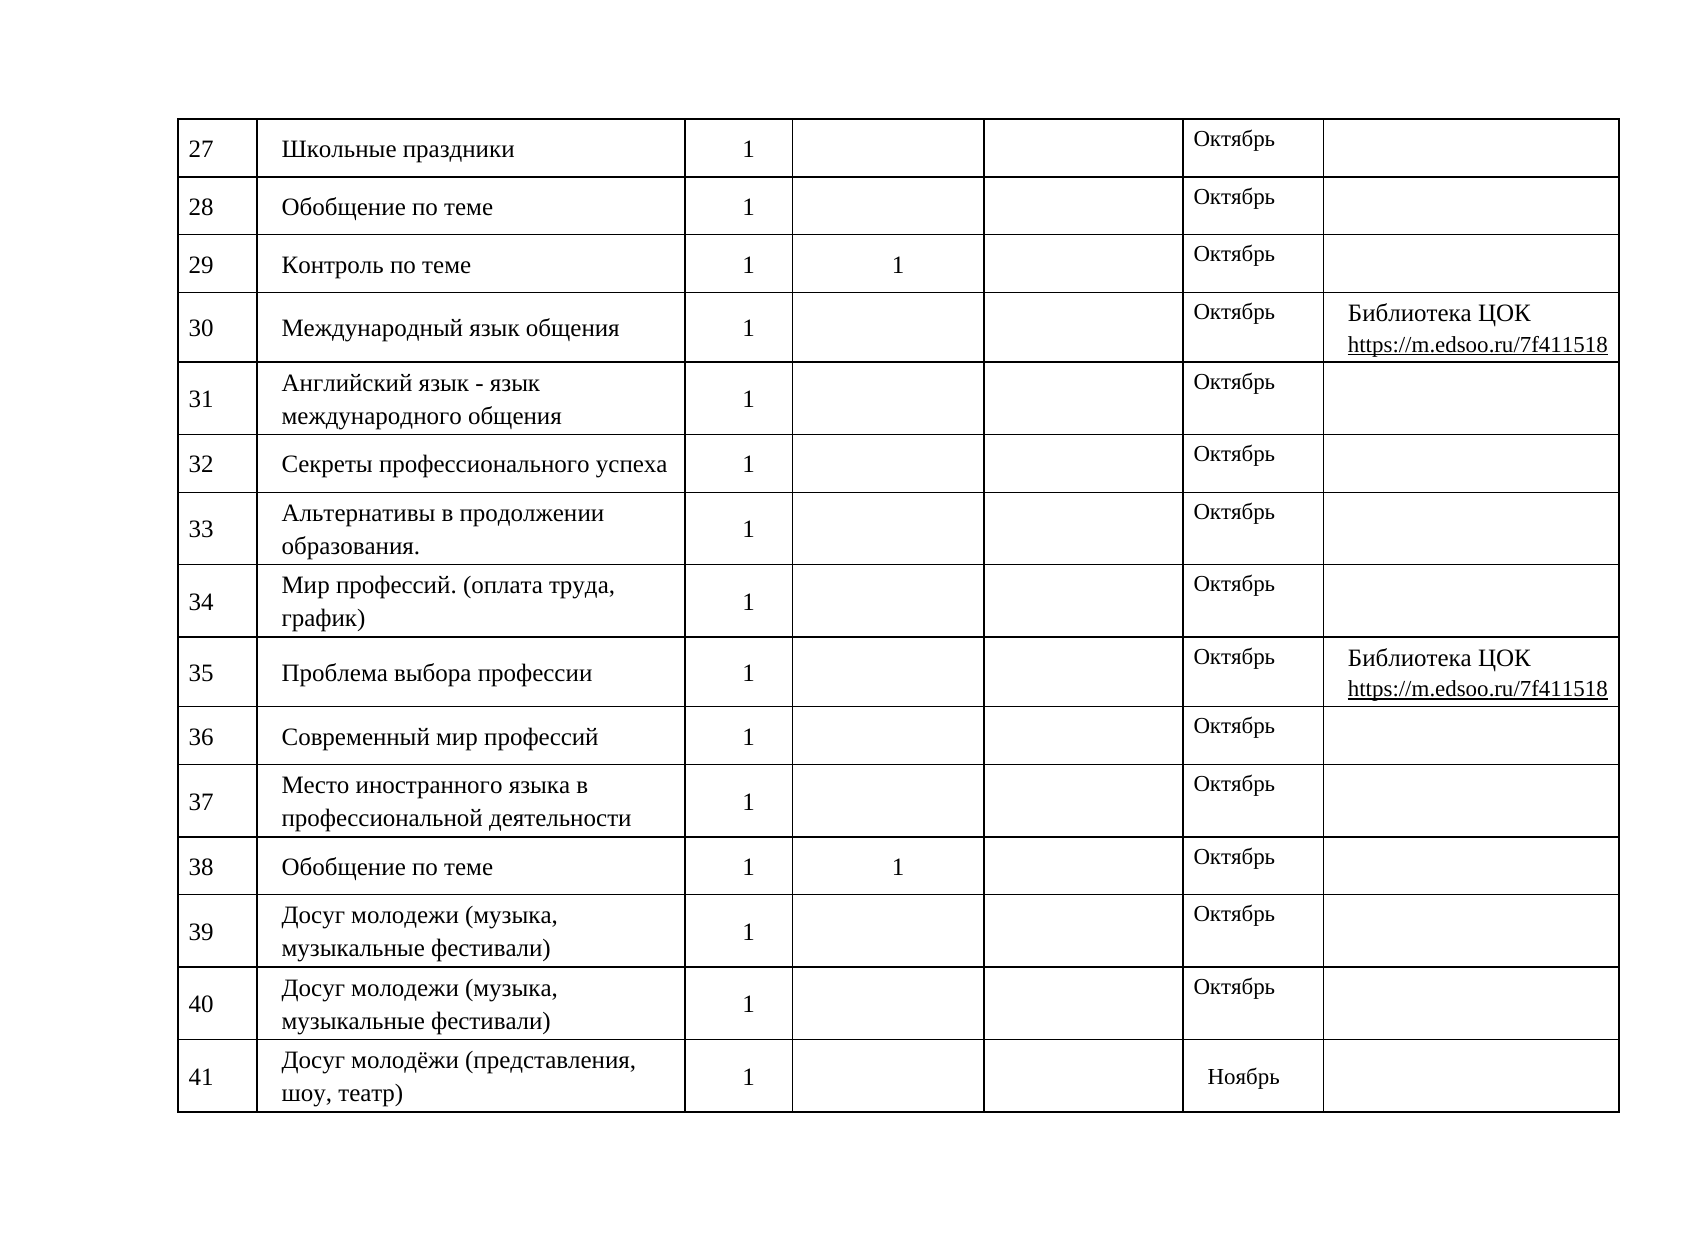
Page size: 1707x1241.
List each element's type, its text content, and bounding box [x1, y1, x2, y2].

table_cell 1 [686, 435, 792, 491]
table_cell Обобщение по теме [258, 178, 684, 234]
table_cell [1324, 838, 1618, 894]
table_cell [793, 120, 983, 176]
table_cell 34 [179, 565, 256, 636]
table_cell [793, 1040, 983, 1111]
table_cell Октябрь [1184, 565, 1323, 636]
table_cell Октябрь [1184, 895, 1323, 966]
table_cell 1 [686, 638, 792, 706]
table_cell Октябрь [1184, 968, 1323, 1038]
table_cell [1324, 1040, 1618, 1111]
table_cell 1 [686, 493, 792, 564]
table_cell Октябрь [1184, 120, 1323, 176]
table_cell Октябрь [1184, 178, 1323, 234]
table_cell Библиотека ЦОК https://m.edsoo.ru/7f411518 [1324, 638, 1618, 706]
table_cell [793, 765, 983, 836]
table_cell 27 [179, 120, 256, 176]
table_cell [985, 120, 1182, 176]
table_cell [985, 838, 1182, 894]
table_cell Современный мир профессий [258, 707, 684, 763]
table_cell [793, 363, 983, 433]
table_cell [985, 363, 1182, 433]
table_cell Октябрь [1184, 293, 1323, 361]
table_cell 33 [179, 493, 256, 564]
table_cell [793, 707, 983, 763]
table_cell [793, 565, 983, 636]
table_cell [1324, 178, 1618, 234]
table_cell Английский язык - язык международного общения [258, 363, 684, 433]
table_cell Октябрь [1184, 707, 1323, 763]
table_cell [1324, 968, 1618, 1038]
table_cell Октябрь [1184, 493, 1323, 564]
table_cell Обобщение по теме [258, 838, 684, 894]
table_cell Альтернативы в продолжении образования. [258, 493, 684, 564]
table_cell [985, 178, 1182, 234]
table_cell Досуг молодежи (музыка, музыкальные фестивали) [258, 968, 684, 1038]
table_cell Ноябрь [1184, 1040, 1323, 1111]
table_cell Место иностранного языка в профессиональной деятельности [258, 765, 684, 836]
table_cell [793, 178, 983, 234]
table_cell [985, 565, 1182, 636]
table_cell Секреты профессионального успеха [258, 435, 684, 491]
table_cell [985, 1040, 1182, 1111]
table_cell [793, 895, 983, 966]
table_cell 1 [793, 838, 983, 894]
table_cell Октябрь [1184, 235, 1323, 292]
table_cell [793, 293, 983, 361]
table_cell [1324, 565, 1618, 636]
table_cell 39 [179, 895, 256, 966]
table_cell [793, 493, 983, 564]
table_cell [985, 638, 1182, 706]
table_cell [1324, 707, 1618, 763]
table_cell [985, 707, 1182, 763]
table_cell [985, 895, 1182, 966]
table_cell Проблема выбора профессии [258, 638, 684, 706]
table_cell Октябрь [1184, 638, 1323, 706]
table_cell 1 [686, 838, 792, 894]
table_cell 29 [179, 235, 256, 292]
table_cell [793, 435, 983, 491]
table_cell 1 [686, 120, 792, 176]
table_cell [985, 968, 1182, 1038]
table_cell [793, 638, 983, 706]
table_cell 1 [793, 235, 983, 292]
table_cell [985, 235, 1182, 292]
table_cell 1 [686, 565, 792, 636]
table_cell 1 [686, 1040, 792, 1111]
table_cell Школьные праздники [258, 120, 684, 176]
table_cell [1324, 765, 1618, 836]
table_cell 1 [686, 363, 792, 433]
table_cell [1324, 895, 1618, 966]
table_cell 36 [179, 707, 256, 763]
table_cell Октябрь [1184, 363, 1323, 433]
table_cell [985, 493, 1182, 564]
table_cell Досуг молодежи (музыка, музыкальные фестивали) [258, 895, 684, 966]
table_cell 35 [179, 638, 256, 706]
table_cell [985, 293, 1182, 361]
table_cell 31 [179, 363, 256, 433]
table_cell 40 [179, 968, 256, 1038]
table_cell Контроль по теме [258, 235, 684, 292]
table_cell Октябрь [1184, 765, 1323, 836]
table_cell 41 [179, 1040, 256, 1111]
table_cell [1324, 493, 1618, 564]
table_cell Мир профессий. (оплата труда, график) [258, 565, 684, 636]
table_cell 32 [179, 435, 256, 491]
table_cell [985, 765, 1182, 836]
table_cell Досуг молодёжи (представления, шоу, театр) [258, 1040, 684, 1111]
table_cell [1324, 435, 1618, 491]
table_cell 1 [686, 235, 792, 292]
table_cell 1 [686, 293, 792, 361]
table_cell Международный язык общения [258, 293, 684, 361]
table_cell Библиотека ЦОК https://m.edsoo.ru/7f411518 [1324, 293, 1618, 361]
table_cell 1 [686, 968, 792, 1038]
table_cell 1 [686, 707, 792, 763]
table_cell 37 [179, 765, 256, 836]
table_cell 28 [179, 178, 256, 234]
table_cell [1324, 235, 1618, 292]
table_cell 1 [686, 895, 792, 966]
table_cell [985, 435, 1182, 491]
table_cell [793, 968, 983, 1038]
table_cell 1 [686, 178, 792, 234]
table_cell 30 [179, 293, 256, 361]
table_cell [1324, 363, 1618, 433]
table_cell Октябрь [1184, 435, 1323, 491]
table_cell 1 [686, 765, 792, 836]
table_cell [1324, 120, 1618, 176]
table_cell Октябрь [1184, 838, 1323, 894]
table_cell 38 [179, 838, 256, 894]
